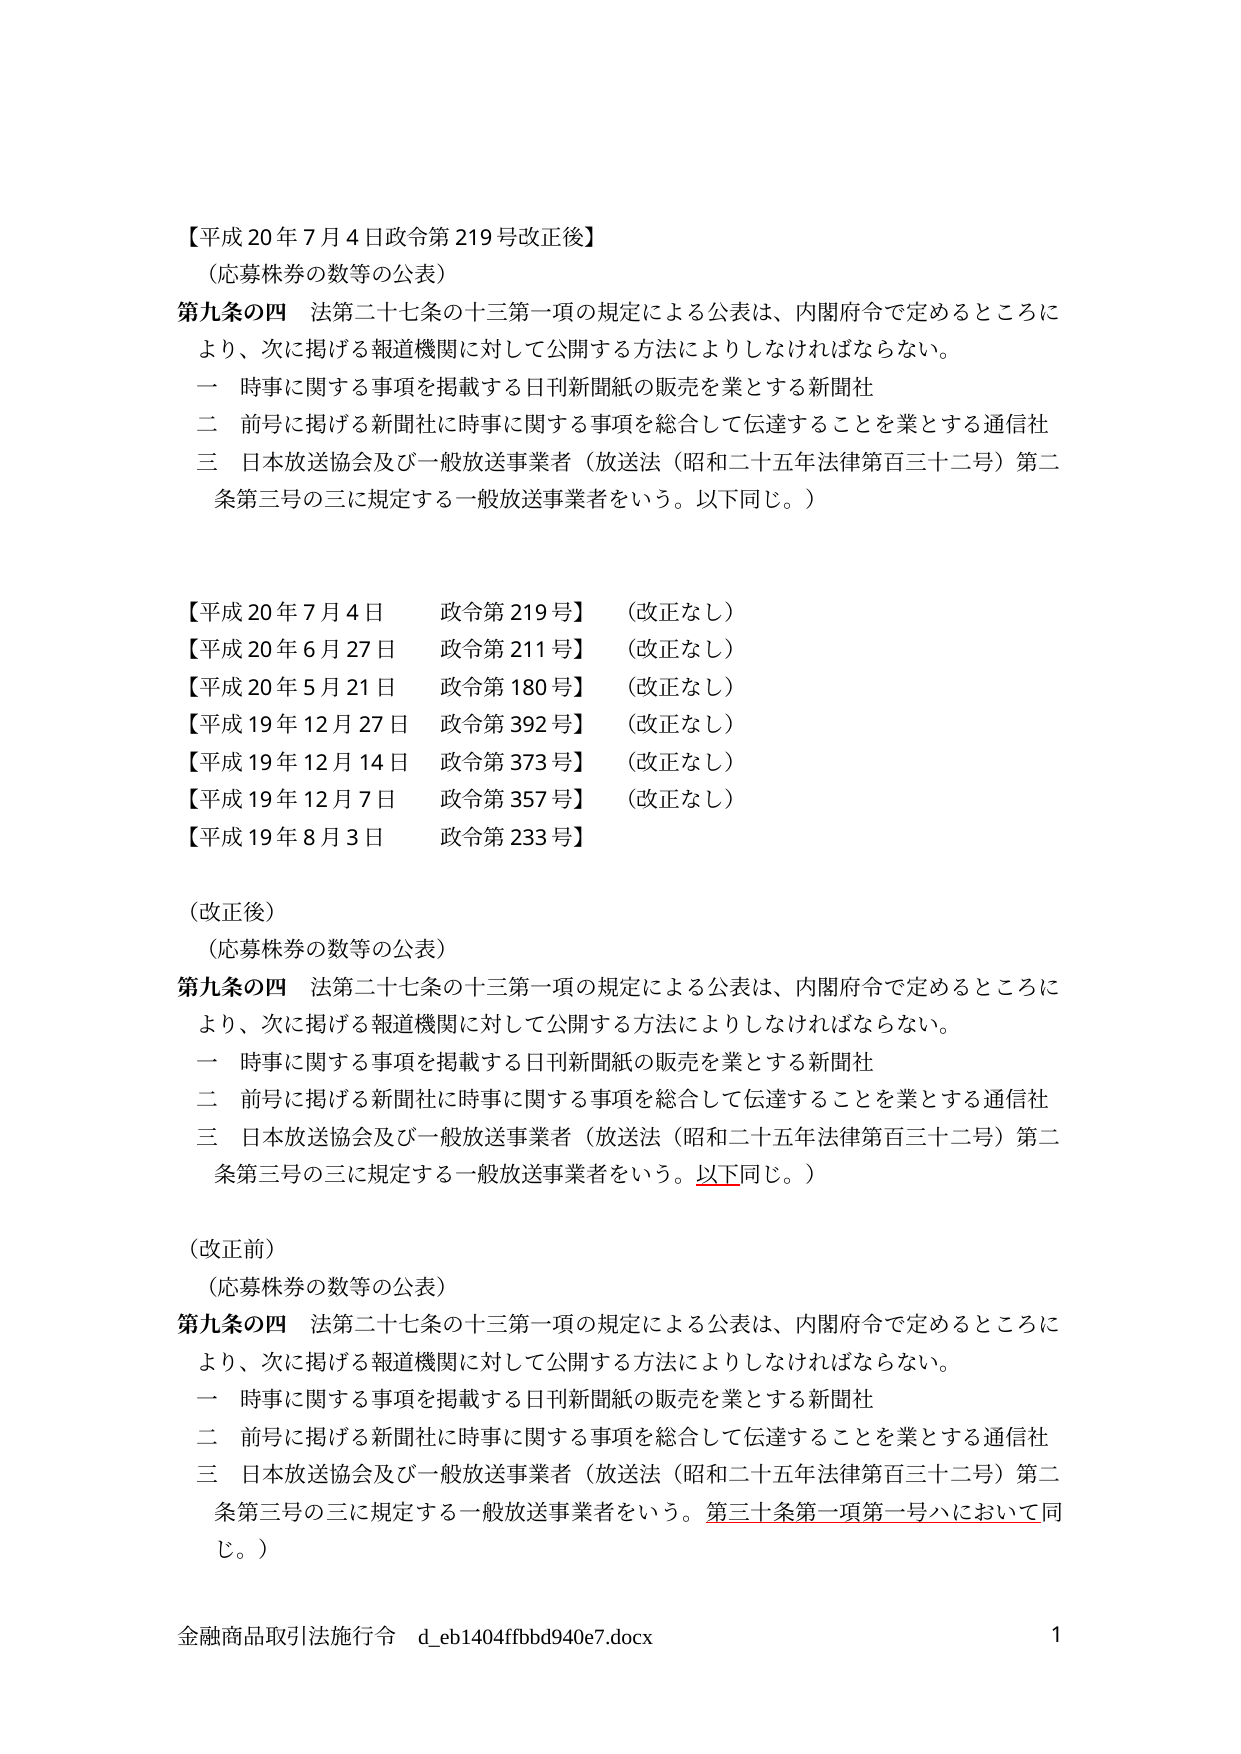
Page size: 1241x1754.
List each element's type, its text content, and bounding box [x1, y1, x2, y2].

text （応募株券の数等の公表） [196, 1267, 1063, 1304]
text 三 日本放送協会及び一般放送事業者（放送法（昭和二十五年法律第百三十二号）第二条第三号の三に規定する一般放送事業者をいう。以下同じ。） [196, 1117, 1063, 1192]
text 【平成19年12月27日 政令第392号】 （改正なし） [177, 704, 1063, 742]
text （応募株券の数等の公表） [196, 929, 1063, 967]
text 【平成20年7月4日 政令第219号】 （改正なし） [177, 592, 1063, 629]
text 【平成19年12月14日 政令第373号】 （改正なし） [177, 742, 1063, 779]
text （改正前） [177, 1229, 1063, 1267]
text 二 前号に掲げる新聞社に時事に関する事項を総合して伝達することを業とする通信社 [196, 1417, 1063, 1454]
text 第九条の四 法第二十七条の十三第一項の規定による公表は、内閣府令で定めるところにより、次に掲げる報道機関に対して公開する方法によりしなければならない。 [177, 292, 1063, 367]
text 二 前号に掲げる新聞社に時事に関する事項を総合して伝達することを業とする通信社 [196, 1079, 1063, 1117]
text 三 日本放送協会及び一般放送事業者（放送法（昭和二十五年法律第百三十二号）第二条第三号の三に規定する一般放送事業者をいう。第三十条第一項第一号ハにおいて同じ。） [196, 1454, 1063, 1567]
text 二 前号に掲げる新聞社に時事に関する事項を総合して伝達することを業とする通信社 [196, 404, 1063, 442]
text 【平成20年6月27日 政令第211号】 （改正なし） [177, 629, 1063, 667]
text 一 時事に関する事項を掲載する日刊新聞紙の販売を業とする新聞社 [196, 367, 1063, 404]
text 第九条の四 法第二十七条の十三第一項の規定による公表は、内閣府令で定めるところにより、次に掲げる報道機関に対して公開する方法によりしなければならない。 [177, 1304, 1063, 1379]
text 一 時事に関する事項を掲載する日刊新聞紙の販売を業とする新聞社 [196, 1379, 1063, 1417]
text （応募株券の数等の公表） [196, 254, 1063, 292]
text 三 日本放送協会及び一般放送事業者（放送法（昭和二十五年法律第百三十二号）第二条第三号の三に規定する一般放送事業者をいう。以下同じ。） [196, 442, 1063, 517]
text （改正後） [177, 892, 1063, 929]
text 【平成20年5月21日 政令第180号】 （改正なし） [177, 667, 1063, 704]
text 【平成19年8月3日 政令第233号】 [177, 817, 1063, 854]
text 一 時事に関する事項を掲載する日刊新聞紙の販売を業とする新聞社 [196, 1042, 1063, 1079]
text 【平成19年12月7日 政令第357号】 （改正なし） [177, 779, 1063, 817]
text 第九条の四 法第二十七条の十三第一項の規定による公表は、内閣府令で定めるところにより、次に掲げる報道機関に対して公開する方法によりしなければならない。 [177, 967, 1063, 1042]
text 【平成20年7月4日政令第219号改正後】 [177, 217, 1063, 254]
